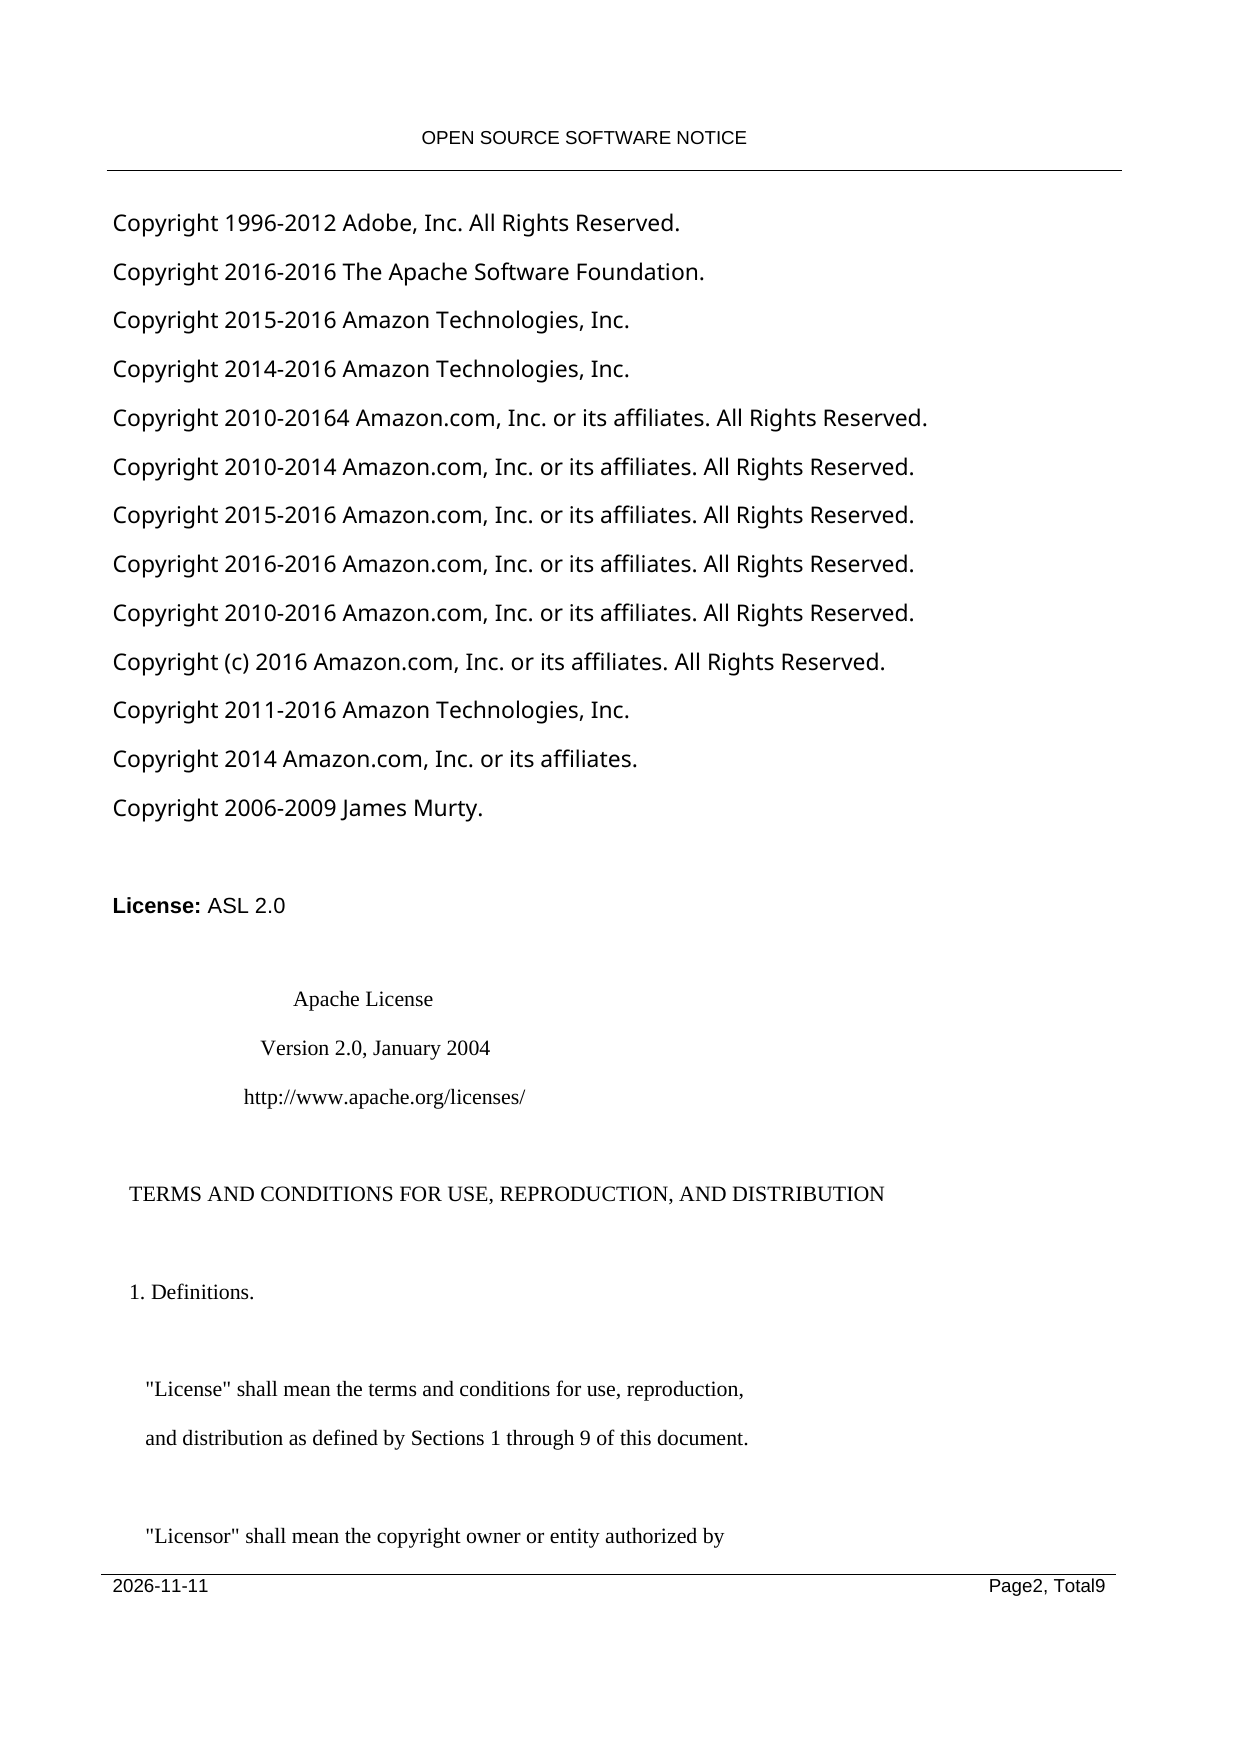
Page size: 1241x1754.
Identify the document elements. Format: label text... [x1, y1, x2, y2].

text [112, 934, 1128, 1551]
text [112, 206, 1128, 873]
text License: ASL 2.0 [112, 889, 1128, 921]
